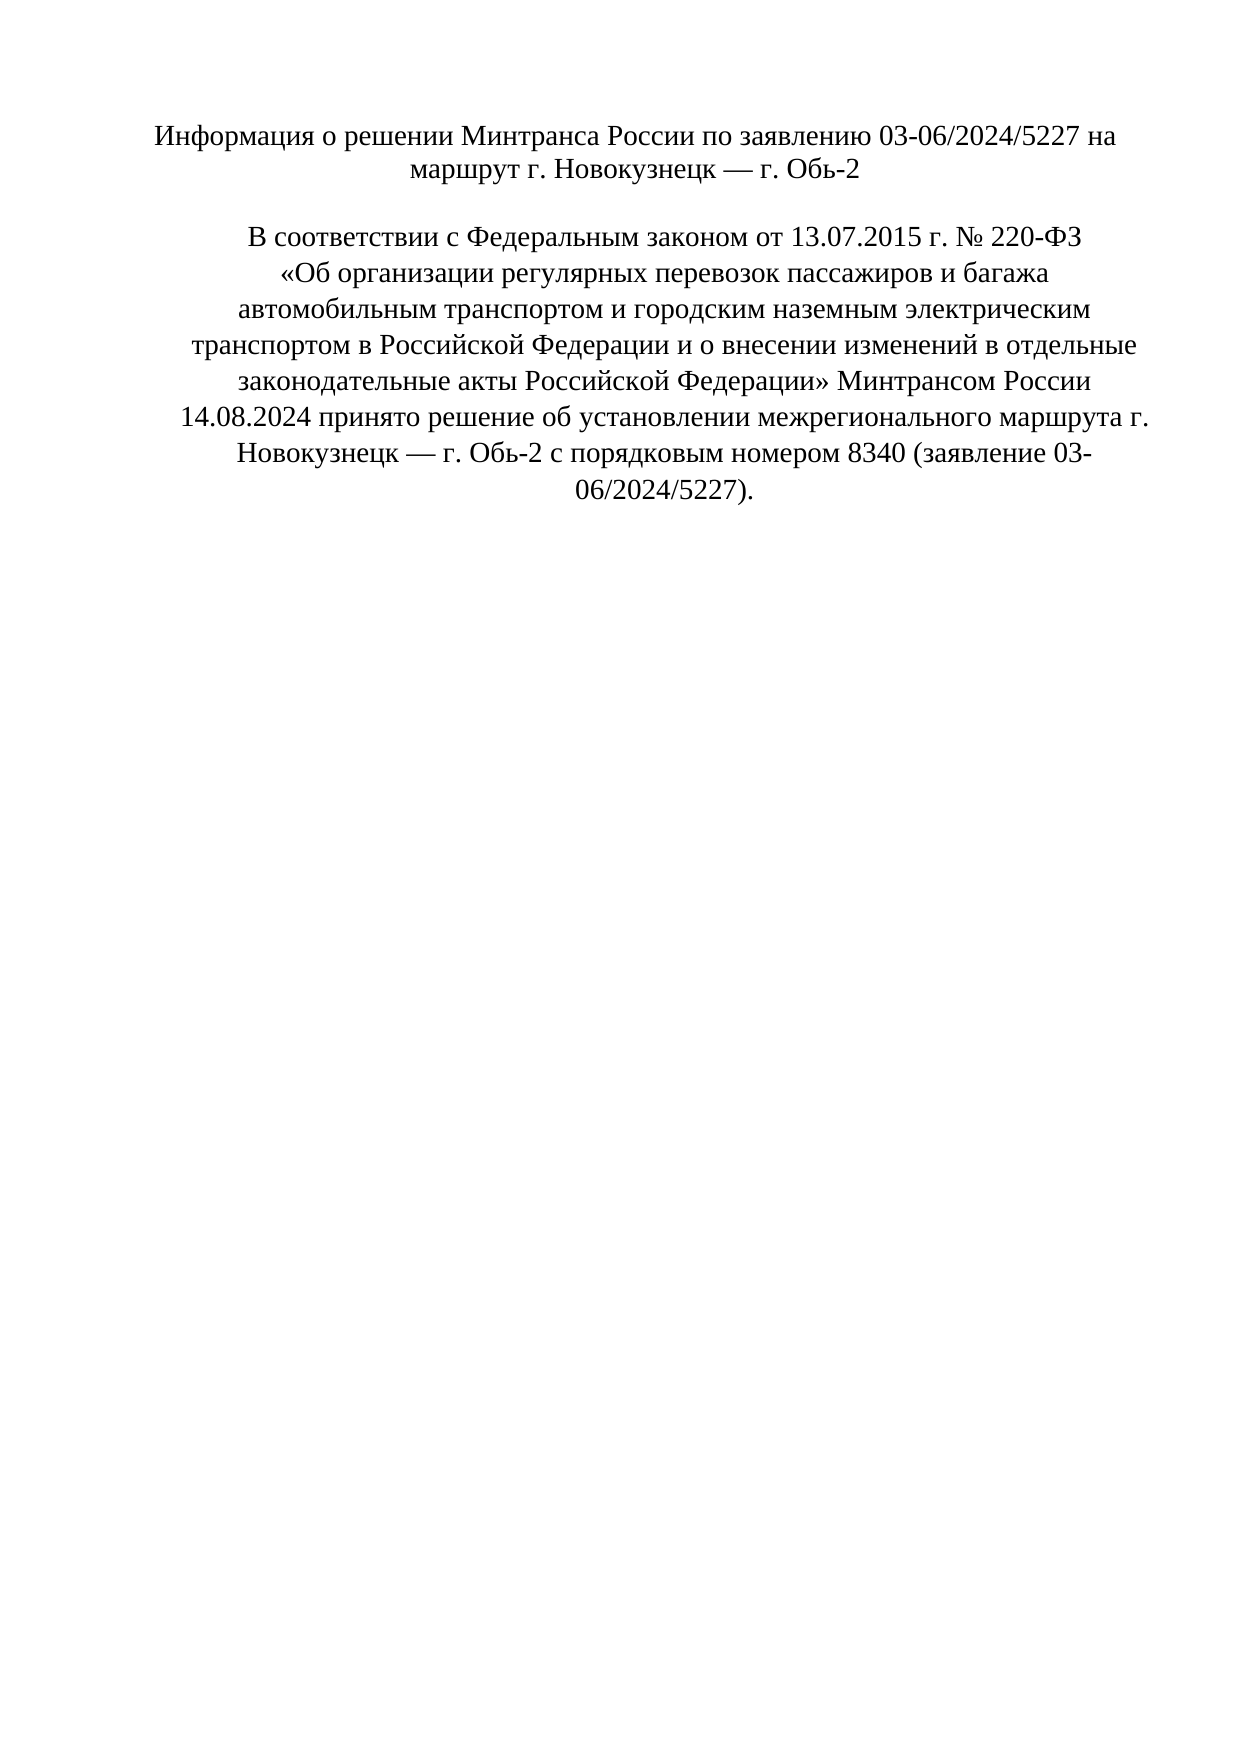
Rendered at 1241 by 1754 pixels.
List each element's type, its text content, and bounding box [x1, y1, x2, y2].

text Информация о решении Минтранса России по заявлению 03-06/2024/5227 на маршрут г. Новокузнецк — г. Обь-2 [118, 118, 1152, 185]
text В соответствии с Федеральным законом от 13.07.2015 г. № 220-ФЗ «Об организации регулярных перевозок пассажиров и багажа автомобильным транспортом и городским наземным электрическим транспортом в Российской Федерации и о внесении изменений в отдельные законодательные акты Российской Федерации» Минтрансом России 14.08.2024 принято решение об установлении межрегионального маршрута г. Новокузнецк — г. Обь-2 с порядковым номером 8340 (заявление 03-06/2024/5227). [177, 219, 1152, 505]
